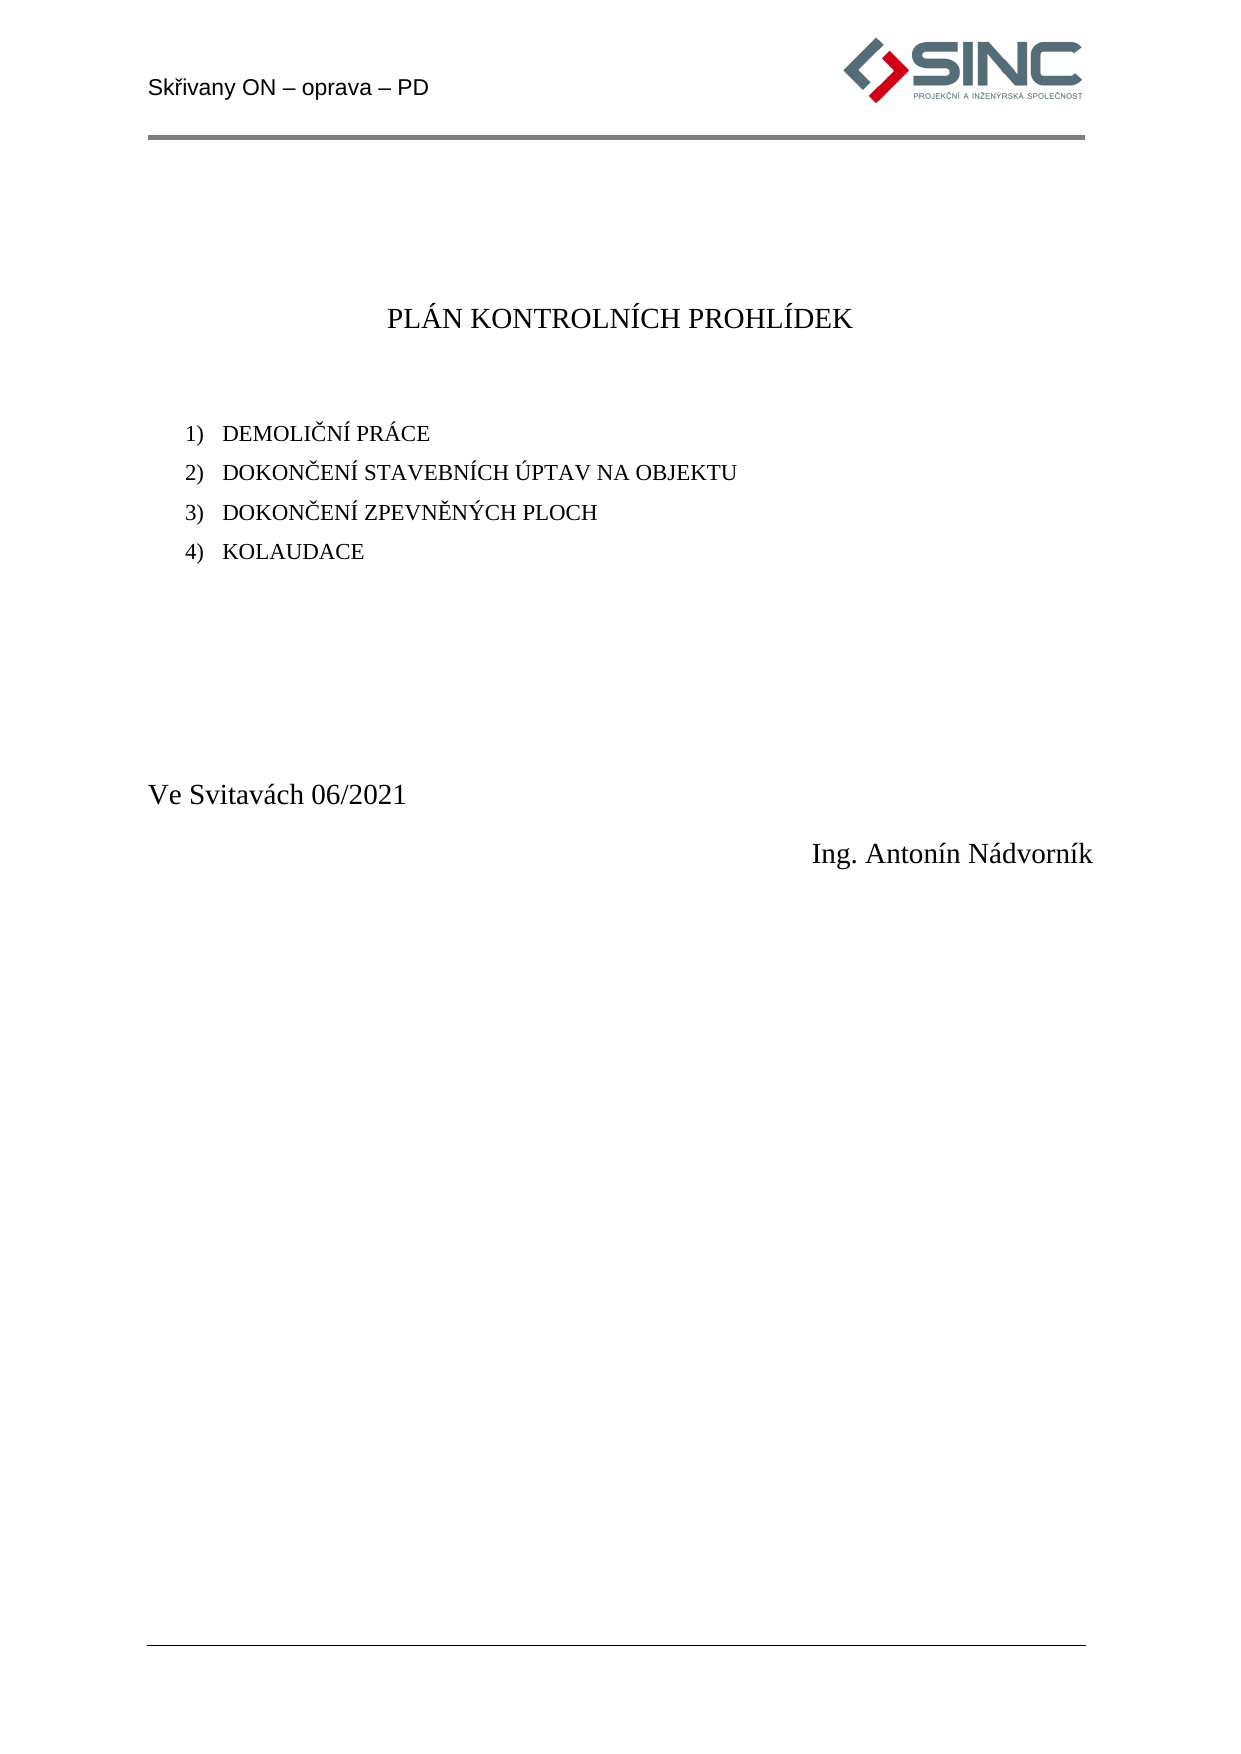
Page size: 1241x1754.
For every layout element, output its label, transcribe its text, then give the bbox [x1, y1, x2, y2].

list DOKONČENÍ ZPEVNĚNÝCH PLOCH [185, 499, 1093, 525]
text Ve Svitavách 06/2021 [148, 777, 1093, 810]
text Ing. Antonín Nádvorník [148, 836, 1093, 870]
picture [837, 31, 1088, 109]
list DOKONČENÍ STAVEBNÍCH ÚPTAV NA OBJEKTU [185, 459, 1093, 486]
list KOLAUDACE [185, 538, 1093, 565]
text PLÁN KONTROLNÍCH PROHLÍDEK [148, 301, 1093, 335]
list DEMOLIČNÍ PRÁCE [185, 420, 1093, 446]
